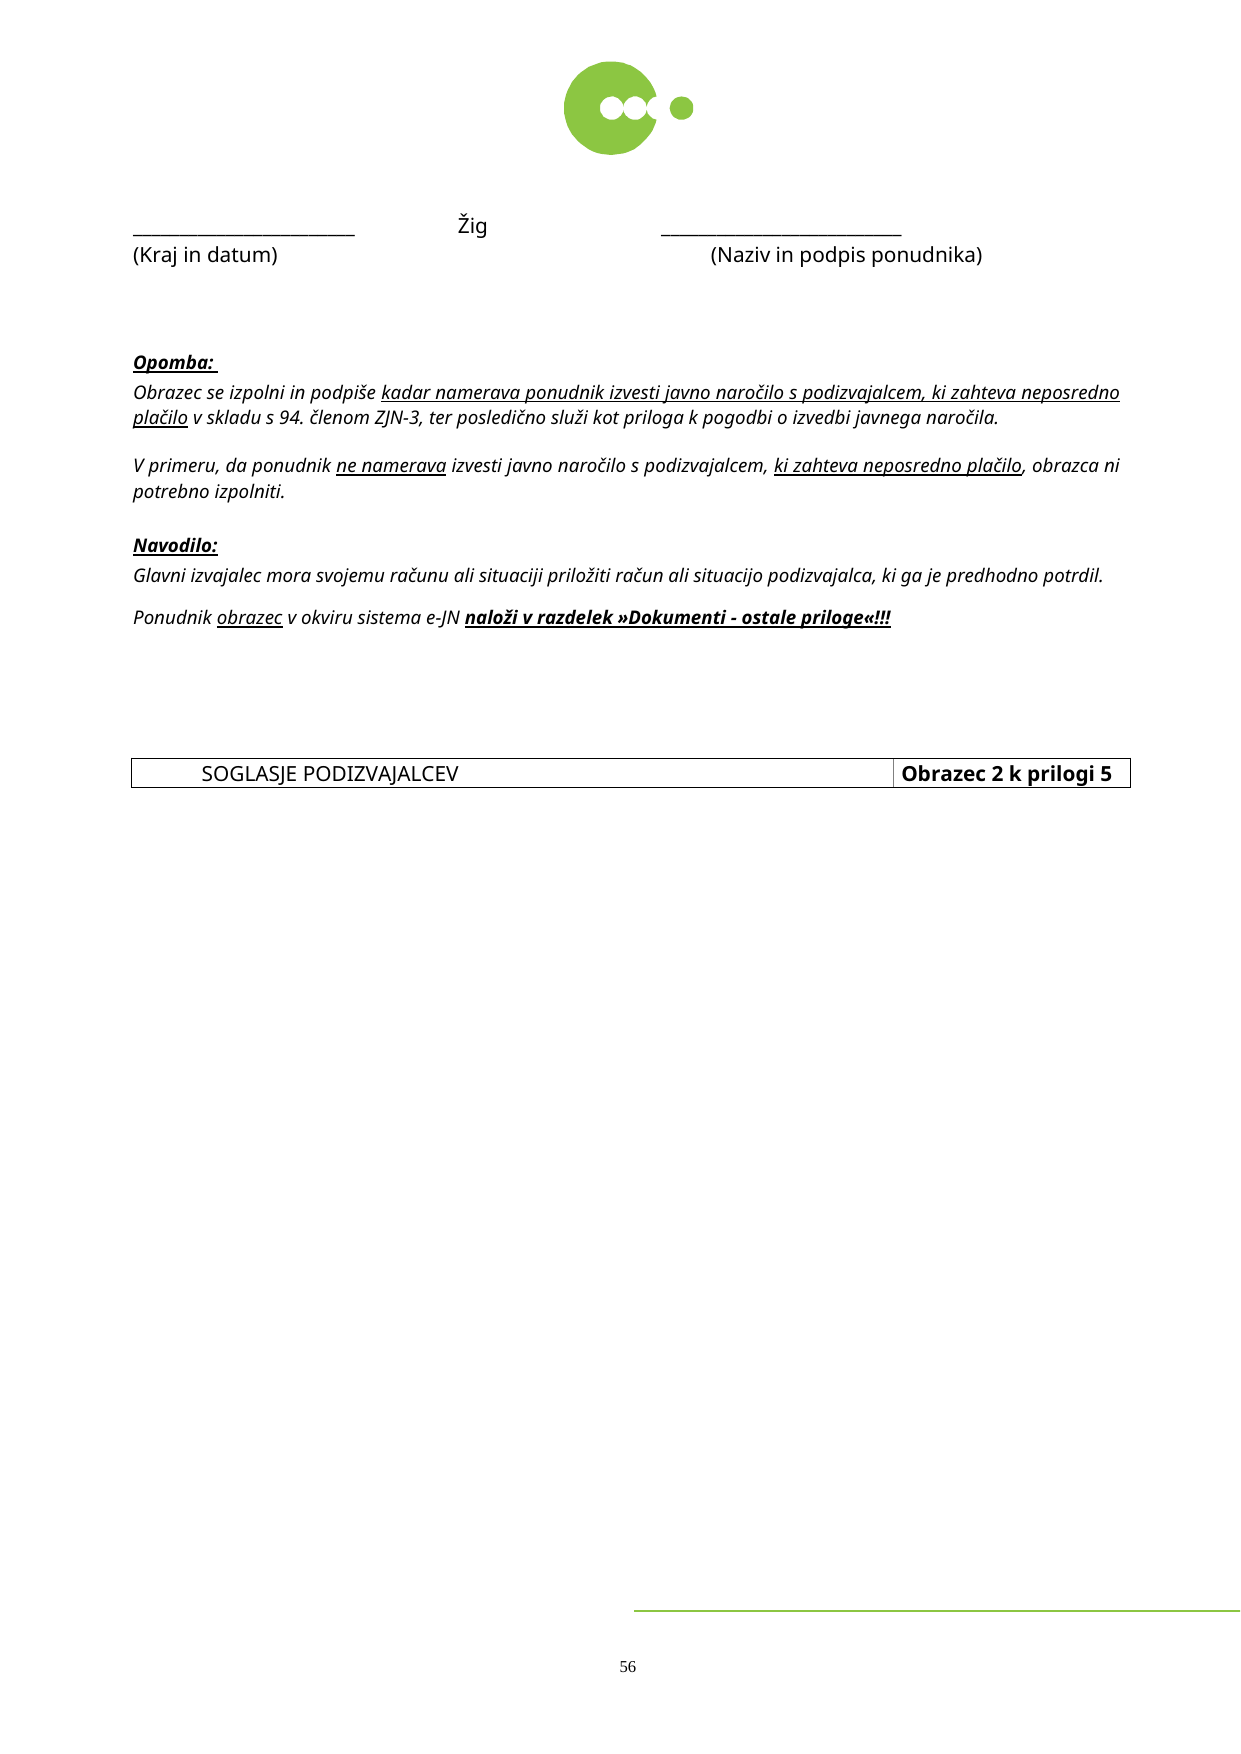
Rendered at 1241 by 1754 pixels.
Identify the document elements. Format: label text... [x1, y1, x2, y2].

text ________________________ Žig __________________________ [133, 212, 1122, 240]
text Ponudnik obrazec v okviru sistema e-JN naloži v razdelek »Dokumenti - ostale priloge«!!! [133, 604, 1122, 630]
text Opomba: [133, 349, 1122, 375]
text Glavni izvajalec mora svojemu računu ali situaciji priložiti račun ali situacijo podizvajalca, ki ga je predhodno potrdil. [133, 562, 1122, 587]
text (Kraj in datum) (Naziv in podpis ponudnika) [133, 240, 1122, 268]
text Navodilo: [133, 532, 1122, 558]
text V primeru, da ponudnik ne namerava izvesti javno naročilo s podizvajalcem, ki zahteva neposredno plačilo, obrazca ni potrebno izpolniti. [133, 453, 1122, 504]
table_header Obrazec 2 k prilogi 5 [894, 759, 1130, 787]
table_header [132, 759, 194, 787]
text Obrazec se izpolni in podpiše kadar namerava ponudnik izvesti javno naročilo s podizvajalcem, ki zahteva neposredno plačilo v skladu s 94. členom ZJN-3, ter posledično služi kot priloga k pogodbi o izvedbi javnega naročila. [133, 379, 1122, 430]
table_header SOGLASJE PODIZVAJALCEV [194, 759, 893, 787]
